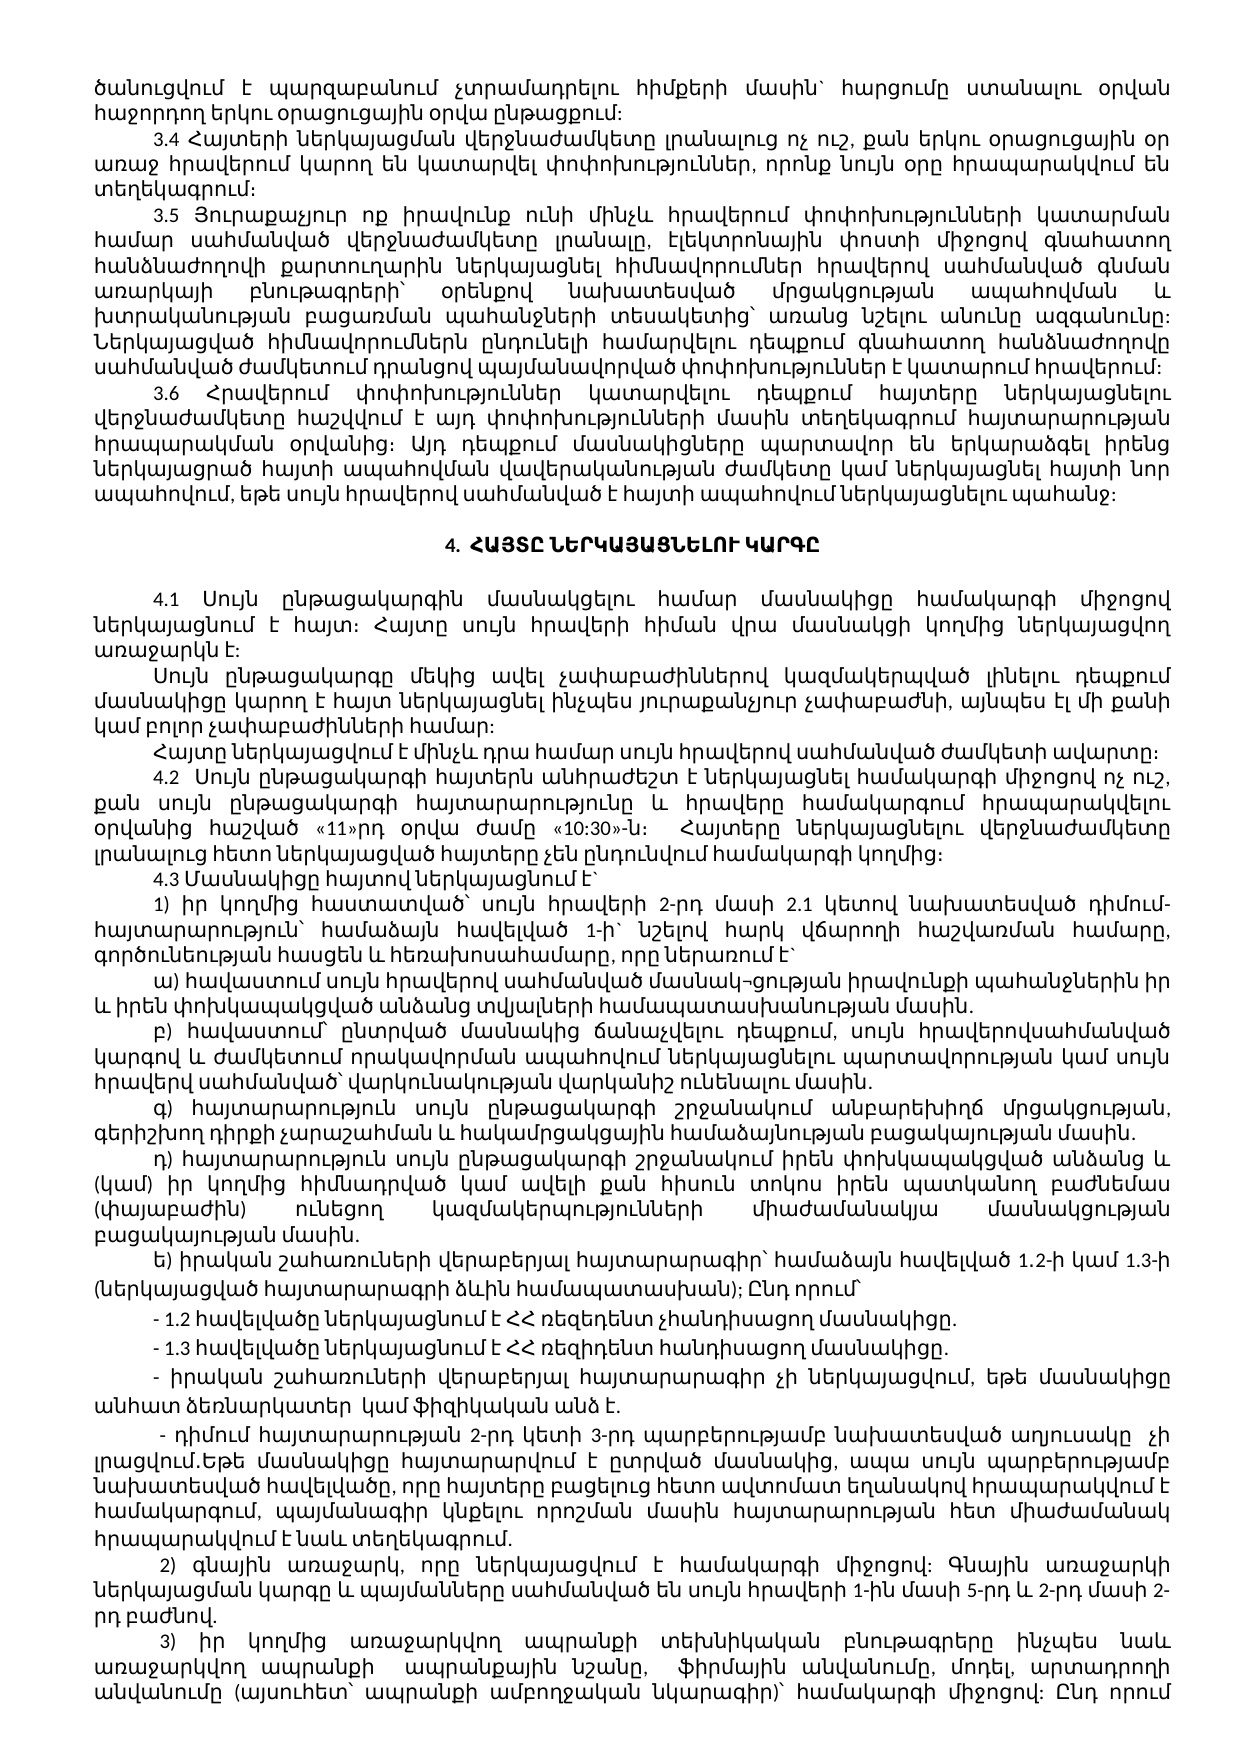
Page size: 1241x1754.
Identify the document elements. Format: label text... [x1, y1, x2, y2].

text - 1.2 հավելվածը ներկայացնում է ՀՀ ռեզեդենտ չհանդիսացող մասնակիցը. [94, 1306, 1171, 1331]
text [94, 75, 1171, 126]
text - իրական շահառուների վերաբերյալ հայտարարագիր չի ներկայացվում, եթե մասնակիցը անհատ ձեռնարկատեր կամ ֆիզիկական անձ է. [94, 1364, 1171, 1419]
text 3.4 Հայտերի ներկայացման վերջնաժամկետը լրանալուց ոչ ուշ, քան երկու օրացուցային օր առաջ հրավերում կարող են կատարվել փոփոխություններ, որոնք նույն օրը հրապարակվում են տեղեկագրում։ [94, 126, 1171, 202]
text բ) հավաստում՝ ընտրված մասնակից ճանաչվելու դեպքում, սույն հրավերովսահմանված կարգով և ժամկետում որակավորման ապահովում ներկայացնելու պարտավորության կամ սույն հրավերվ սահմանված՝ վարկունակության վարկանիշ ունենալու մասին. [94, 1019, 1171, 1095]
text ա) հավաստում սույն հրավերով սահմանված մասնակ¬ցության իրավունքի պահանջներին իր և իրեն փոխկապակցված անձանց տվյալների համապատասխանության մասին. [94, 968, 1171, 1019]
text ե) իրական շահառուների վերաբերյալ հայտարարագիր՝ համաձայն հավելված 1․2-ի կամ 1.3-ի (ներկայացված հայտարարագրի ձևին համապատասխան); Ընդ որում՝ [94, 1247, 1171, 1302]
text 4.3 Մասնակիցը հայտով ներկայացնում է` [94, 866, 1171, 892]
text 4.1 Սույն ընթացակարգին մասնակցելու համար մասնակիցը համակարգի միջոցով ներկայացնում է հայտ։ Հայտը սույն հրավերի հիման վրա մասնակցի կողմից ներկայացվող առաջարկն է: [94, 587, 1171, 663]
text դ) հայտարարություն սույն ընթացակարգի շրջանակում իրեն փոխկապակցված անձանց և (կամ) իր կողմից հիմնադրված կամ ավելի քան հիսուն տոկոս իրեն պատկանող բաժնեմաս (փայաբաժին) ունեցող կազմակերպությունների միաժամանակյա մասնակցության բացակայության մասին. [94, 1146, 1171, 1247]
text 1) իր կողմից հաստատված՝ սույն հրավերի 2-րդ մասի 2.1 կետով նախատեսված դիմում-հայտարարություն՝ համաձայն հավելված 1-ի` նշելով հարկ վճարողի հաշվառման համարը, գործունեության հասցեն և հեռախոսահամարը, որը ներառում է` [94, 892, 1171, 968]
text գ) հայտարարություն սույն ընթացակարգի շրջանակում անբարեխիղճ մրցակցության, գերիշխող դիրքի չարաշահման և հակամրցակցային համաձայնության բացակայության մասին. [94, 1095, 1171, 1146]
text Սույն ընթացակարգը մեկից ավել չափաբաժիններով կազմակերպված լինելու դեպքում մասնակիցը կարող է հայտ ներկայացնել ինչպես յուրաքանչյուր չափաբաժնի, այնպես էլ մի քանի կամ բոլոր չափաբաժինների համար: [94, 663, 1171, 739]
text 4. ՀԱՅՏԸ ՆԵՐԿԱՅԱՑՆԵԼՈՒ ԿԱՐԳԸ [94, 532, 1171, 558]
text 3.5 Յուրաքաչյուր ոք իրավունք ունի մինչև հրավերում փոփոխությունների կատարման համար սահմանված վերջնաժամկետը լրանալը, էլեկտրոնային փոստի միջոցով գնահատող հանձնաժողովի քարտուղարին ներկայացնել հիմնավորումներ հրավերով սահմանված գնման առարկայի բնութագրերի՝ օրենքով նախատեսված մրցակցության ապահովման և խտրականության բացառման պահանջների տեսակետից՝ առանց նշելու անունը ազգանունը: Ներկայացված հիմնավորումներն ընդունելի համարվելու դեպքում գնահատող հանձնաժողովը սահմանված ժամկետում դրանցով պայմանավորված փոփոխություններ է կատարում հրավերում: [94, 202, 1171, 380]
text - դիմում հայտարարության 2-րդ կետի 3-րդ պարբերությամբ նախատեսված աղյուսակը չի լրացվում․Եթե մասնակիցը հայտարարվում է ըտրված մասնակից, ապա սույն պարբերությամբ նախատեսված հավելվածը, որը հայտերը բացելուց հետո ավտոմատ եղանակով հրապարակվում է համակարգում, պայմանագիր կնքելու որոշման մասին հայտարարության հետ միաժամանակ հրապարակվում է նաև տեղեկագրում. [94, 1422, 1171, 1552]
text 2) գնային առաջարկ, որը ներկայացվում է համակարգի միջոցով: Գնային առաջարկի ներկայացման կարգը և պայմանները սահմանված են սույն հրավերի 1-ին մասի 5-րդ և 2-րդ մասի 2-րդ բաժնով. [94, 1552, 1171, 1628]
text Հայտը ներկայացվում է մինչև դրա համար սույն հրավերով սահմանված ժամկետի ավարտը։ [94, 739, 1171, 764]
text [94, 1628, 1171, 1705]
text 3.6 Հրավերում փոփոխություններ կատարվելու դեպքում հայտերը ներկայացնելու վերջնաժամկետը հաշվվում է այդ փոփոխությունների մասին տեղեկագրում հայտարարության հրապարակման օրվանից։ Այդ դեպքում մասնակիցները պարտավոր են երկարաձգել իրենց ներկայացրած հայտի ապահովման վավերականության ժամկետը կամ ներկայացնել հայտի նոր ապահովում, եթե սույն հրավերով սահմանված է հայտի ապահովում ներկայացնելու պահանջ: [94, 380, 1171, 507]
text 4.2 Սույն ընթացակարգի հայտերն անհրաժեշտ է ներկայացնել համակարգի միջոցով ոչ ուշ, քան սույն ընթացակարգի հայտարարությունը և հրավերը համակարգում հրապարակվելու օրվանից հաշված «11»րդ օրվա ժամը «10:30»-ն։ Հայտերը ներկայացնելու վերջնաժամկետը լրանալուց հետո ներկայացված հայտերը չեն ընդունվում համակարգի կողմից։ [94, 764, 1171, 866]
text - 1.3 հավելվածը ներկայացնում է ՀՀ ռեզիդենտ հանդիսացող մասնակիցը. [94, 1335, 1171, 1360]
